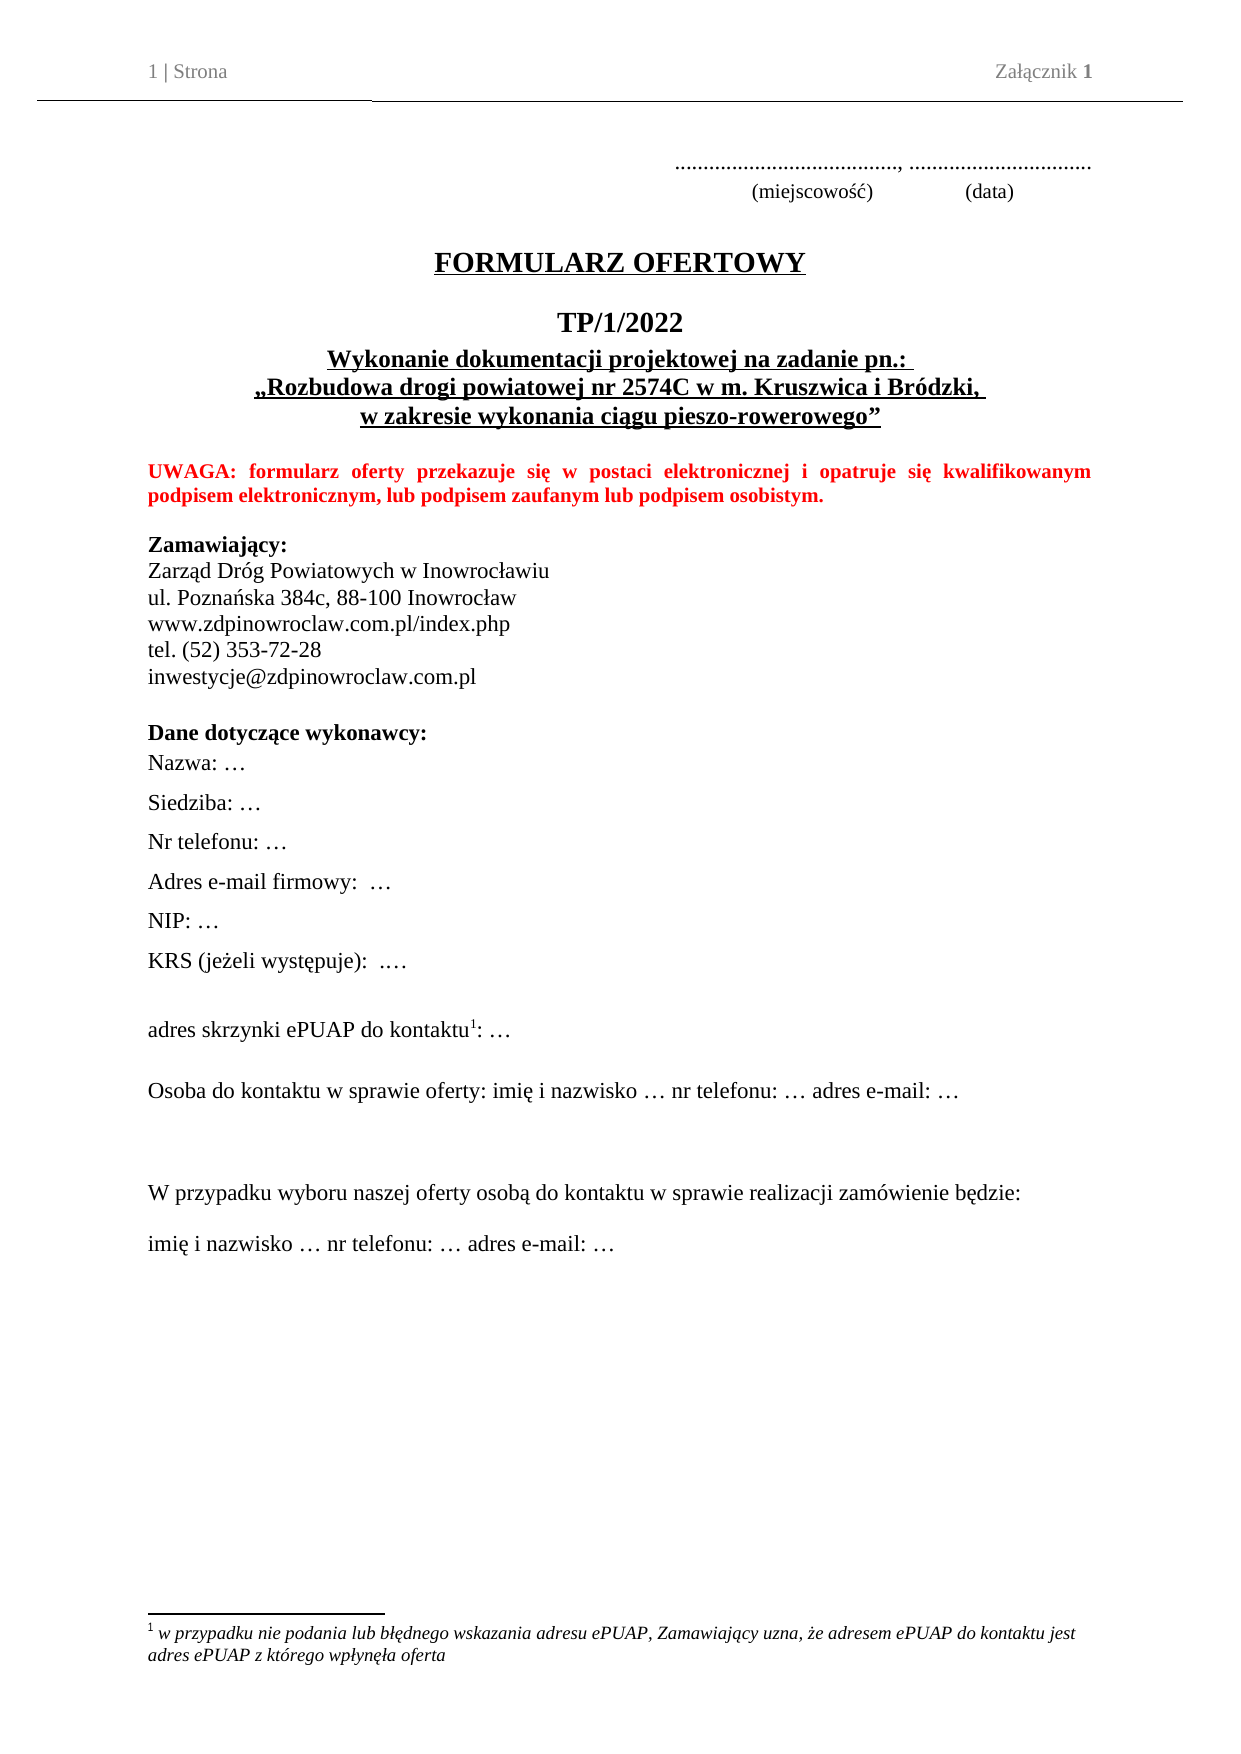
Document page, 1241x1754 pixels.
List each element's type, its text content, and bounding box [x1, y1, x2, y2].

text FORMULARZ OFERTOWY [148, 245, 1092, 278]
text Adres e-mail firmowy: … [148, 868, 1093, 894]
text (miejscowość) (data) [673, 178, 1092, 203]
text tel. (52) 353-72-28 [148, 636, 1092, 663]
text adres skrzynki ePUAP do kontaktu: … [148, 1017, 1092, 1043]
text Dane dotyczące wykonawcy: [148, 719, 1092, 746]
text Zarząd Dróg Powiatowych w Inowrocławiu [148, 557, 1092, 584]
text ul. Poznańska 384c, 88-100 Inowrocław [148, 584, 1092, 610]
text ......................................., ................................ [148, 148, 1092, 175]
text inwestycje@zdpinowroclaw.com.pl [148, 663, 1092, 689]
text imię i nazwisko … nr telefonu: … adres e-mail: … [148, 1230, 1092, 1256]
text Nr telefonu: … [148, 828, 1093, 855]
text Osoba do kontaktu w sprawie oferty: imię i nazwisko … nr telefonu: … adres e-mail: … [148, 1077, 1092, 1103]
text www.zdpinowroclaw.com.pl/index.php [148, 610, 1092, 636]
text TP/1/2022 [148, 305, 1092, 339]
text NIP: … [148, 907, 1092, 934]
text Siedziba: … [148, 789, 1092, 815]
text W przypadku wyboru naszej oferty osobą do kontaktu w sprawie realizacji zamówienie będzie: [148, 1179, 1092, 1205]
text UWAGA: formularz oferty przekazuje się w postaci elektronicznej i opatruje się kwalifikowanym podpisem elektronicznym, lub podpisem zaufanym lub podpisem osobistym. [148, 459, 1092, 507]
text KRS (jeżeli występuje): .… [148, 947, 1092, 973]
text Nazwa: … [148, 749, 1092, 776]
text Wykonanie dokumentacji projektowej na zadanie pn.: „Rozbudowa drogi powiatowej nr 2574C w m. Kruszwica i Bródzki, w zakresie wykonania ciągu pieszo-rowerowego” [148, 344, 1092, 430]
text Zamawiający: [148, 531, 1092, 557]
